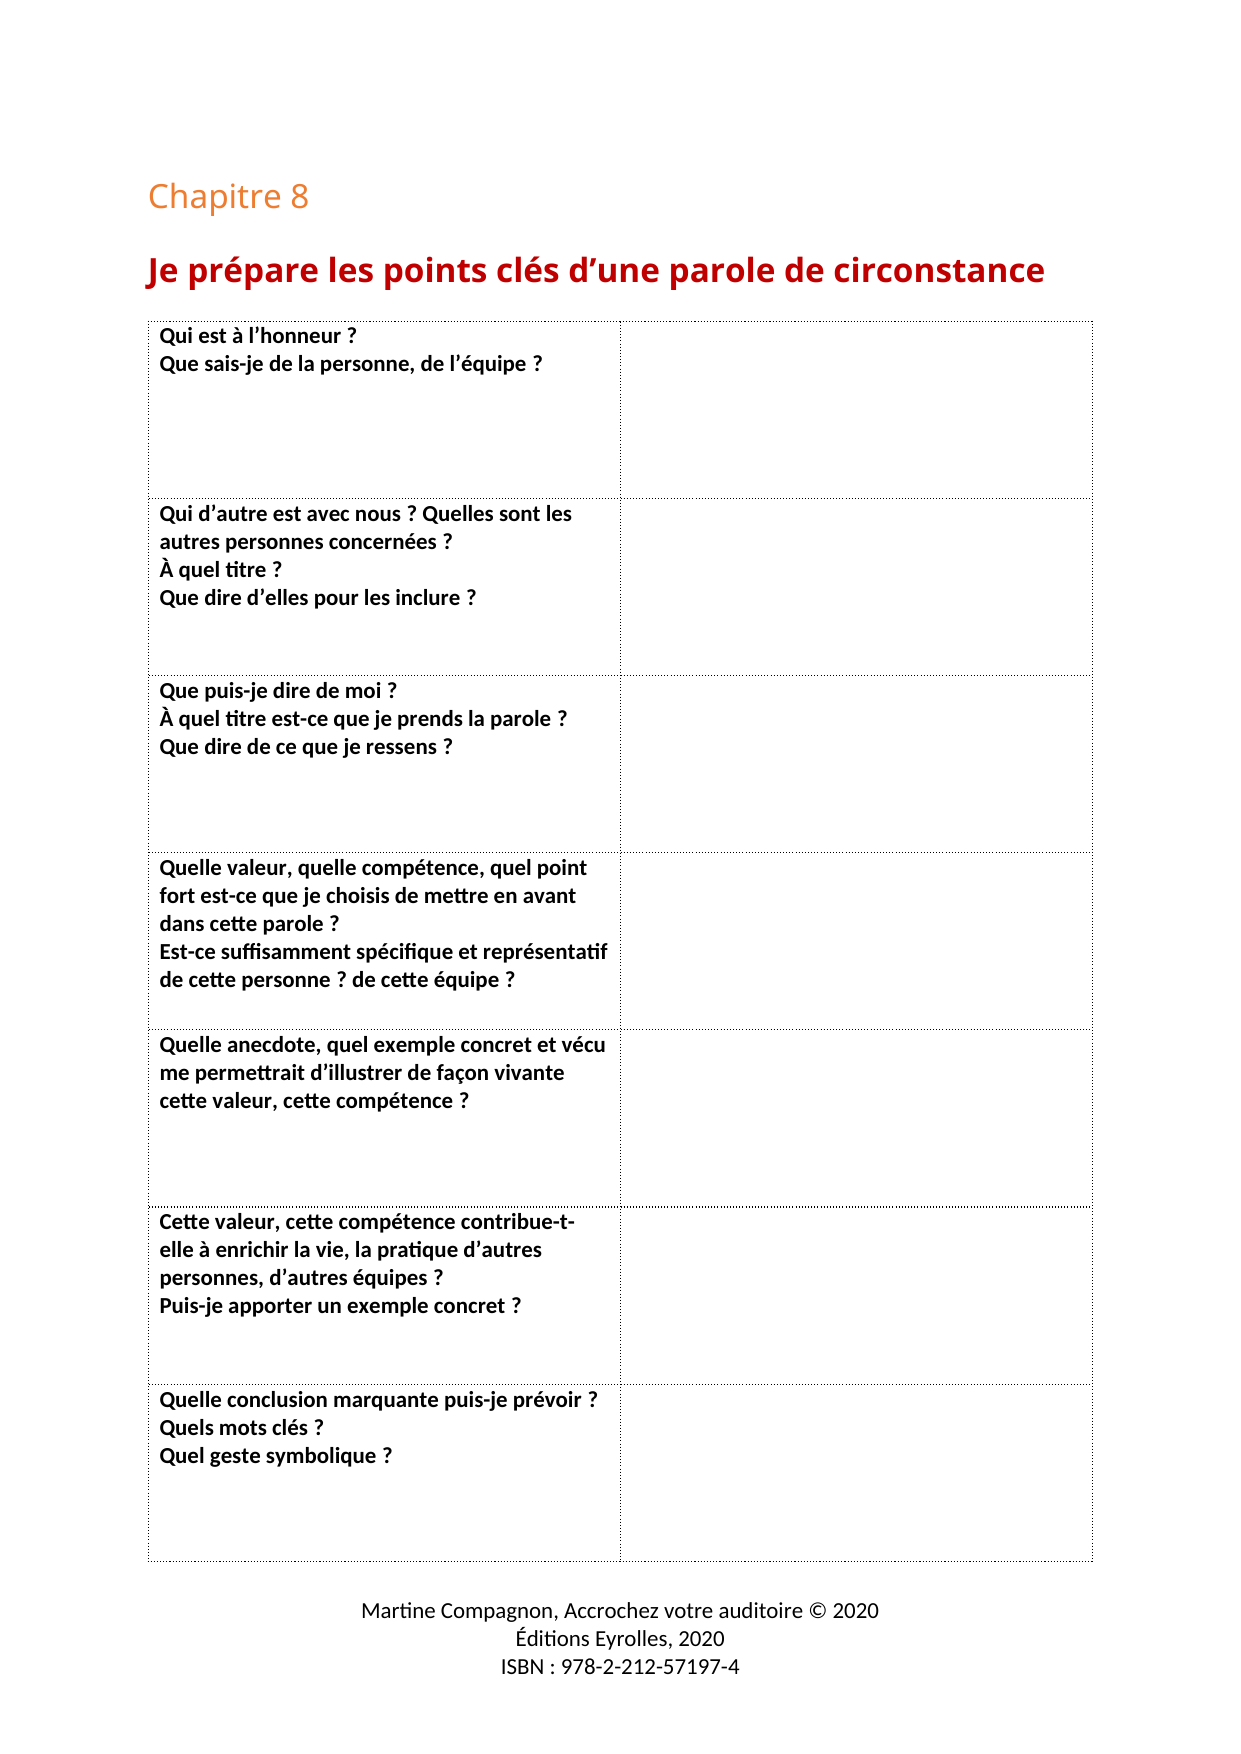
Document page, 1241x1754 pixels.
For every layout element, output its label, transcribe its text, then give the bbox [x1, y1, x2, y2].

subtitle Je prépare les points clés d’une parole de circonstance [148, 247, 1093, 292]
table_cell Qui d’autre est avec nous ? Quelles sont les autres personnes concernées ? À quel titre ? Que dire d’elles pour les inclure ? [148, 498, 620, 675]
subtitle Chapitre 8 [148, 173, 1093, 218]
table_cell [620, 1384, 1092, 1561]
table_header Qui est à l’honneur ? Que sais-je de la personne, de l’équipe ? [148, 321, 620, 498]
table_cell [620, 1029, 1092, 1206]
table_cell Cette valeur, cette compétence contribue-t-elle à enrichir la vie, la pratique d’autres personnes, d’autres équipes ? Puis-je apporter un exemple concret ? [148, 1206, 620, 1384]
table_cell Quelle anecdote, quel exemple concret et vécu me permettrait d’illustrer de façon vivante cette valeur, cette compétence ? [148, 1029, 620, 1206]
table_header [620, 321, 1092, 498]
table_cell Quelle conclusion marquante puis-je prévoir ? Quels mots clés ? Quel geste symbolique ? [148, 1384, 620, 1561]
table_cell [620, 675, 1092, 852]
table_cell [620, 852, 1092, 1029]
table_cell Quelle valeur, quelle compétence, quel point fort est-ce que je choisis de mettre en avant dans cette parole ? Est-ce suffisamment spécifique et représentatif de cette personne ? de cette équipe ? [148, 852, 620, 1029]
table_cell [620, 1206, 1092, 1384]
table_cell [620, 498, 1092, 675]
table_cell Que puis-je dire de moi ? À quel titre est-ce que je prends la parole ? Que dire de ce que je ressens ? [148, 675, 620, 852]
